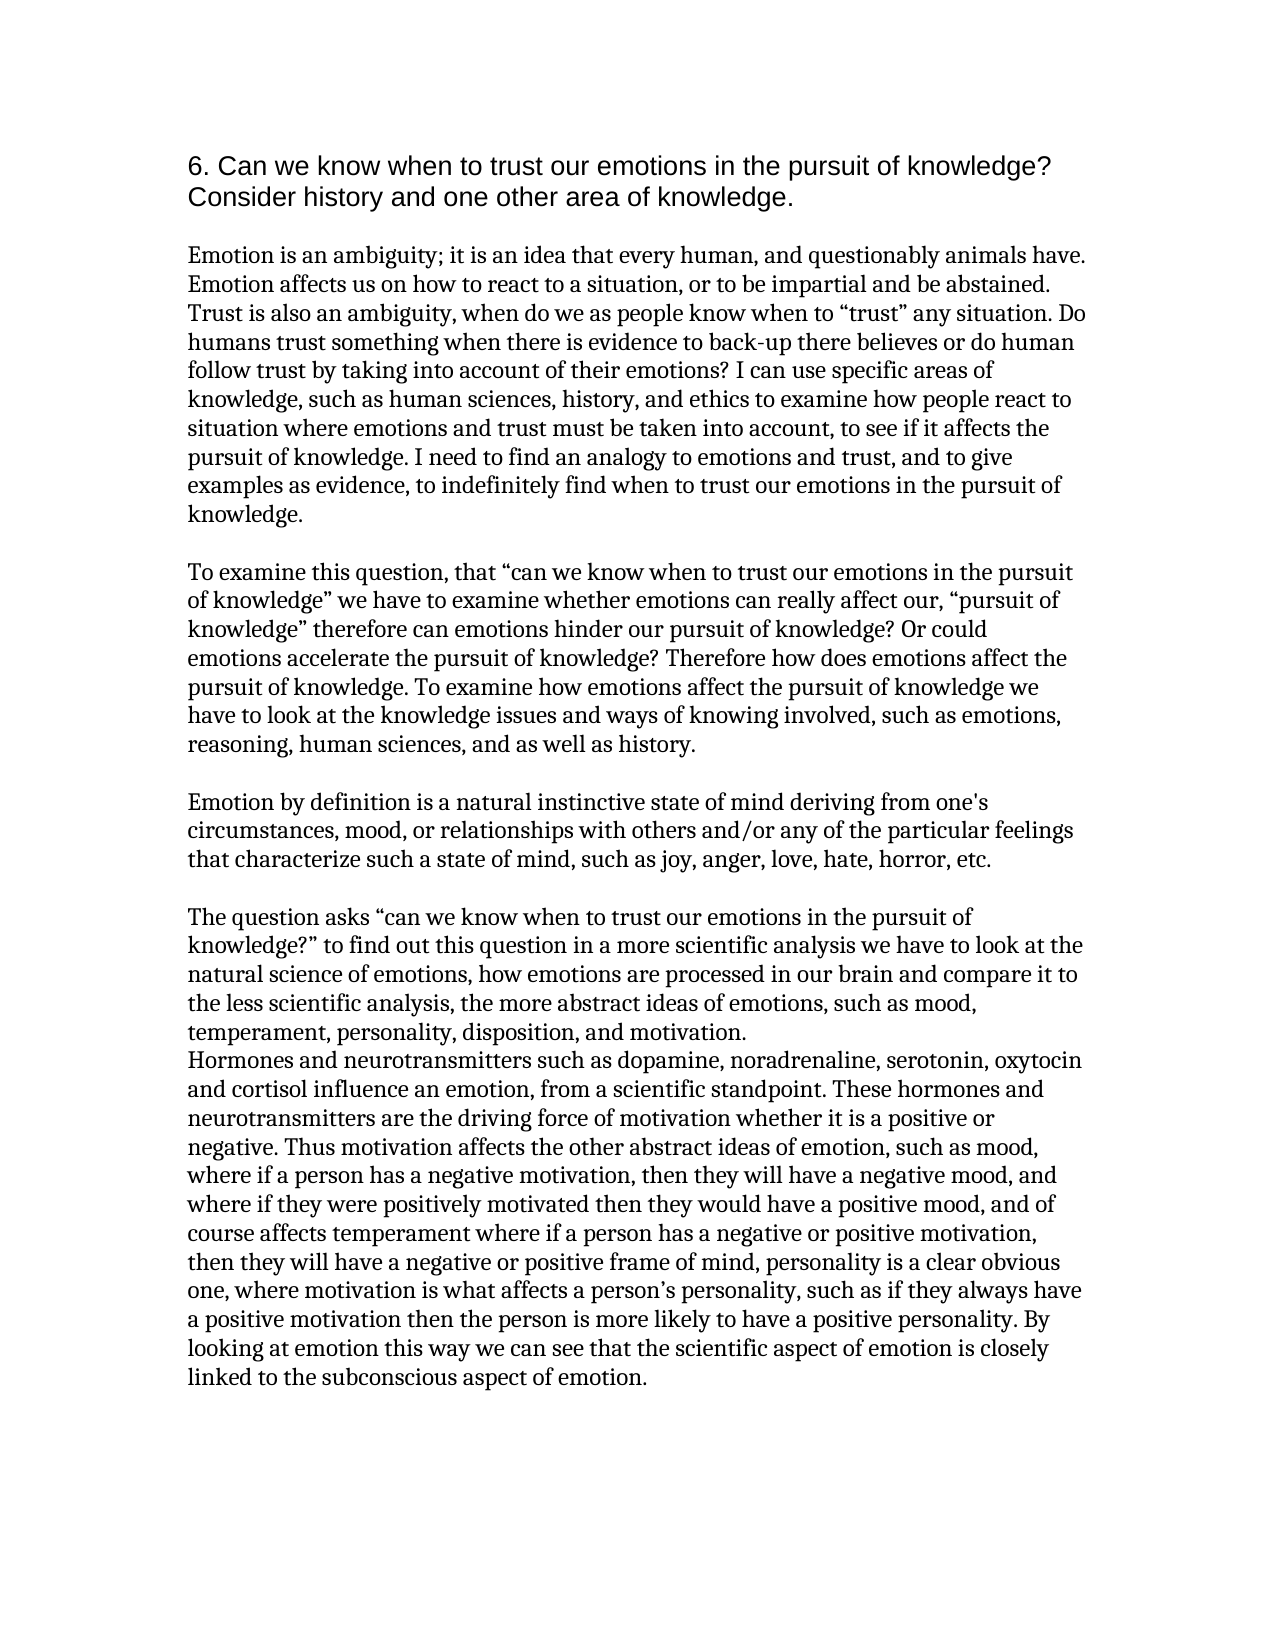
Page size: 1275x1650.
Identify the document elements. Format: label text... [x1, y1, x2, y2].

text To examine this question, that “can we know when to trust our emotions in the pursuit of knowledge” we have to examine whether emotions can really affect our, “pursuit of knowledge” therefore can emotions hinder our pursuit of knowledge? Or could emotions accelerate the pursuit of knowledge? Therefore how does emotions affect the pursuit of knowledge. To examine how emotions affect the pursuit of knowledge we have to look at the knowledge issues and ways of knowing involved, such as emotions, reasoning, human sciences, and as well as history. [187, 557, 1087, 759]
text 6. Can we know when to trust our emotions in the pursuit of knowledge? Consider history and one other area of knowledge. [187, 150, 1087, 212]
text Hormones and neurotransmitters such as dopamine, noradrenaline, serotonin, oxytocin and cortisol influence an emotion, from a scientific standpoint. These hormones and neurotransmitters are the driving force of motivation whether it is a positive or negative. Thus motivation affects the other abstract ideas of emotion, such as mood, where if a person has a negative motivation, then they will have a negative mood, and where if they were positively motivated then they would have a positive mood, and of course affects temperament where if a person has a negative or positive motivation, then they will have a negative or positive frame of mind, personality is a clear obvious one, where motivation is what affects a person’s personality, such as if they always have a positive motivation then the person is more likely to have a positive personality. By looking at emotion this way we can see that the scientific aspect of emotion is closely linked to the subconscious aspect of emotion. [187, 1046, 1087, 1391]
text The question asks “can we know when to trust our emotions in the pursuit of knowledge?” to find out this question in a more scientific analysis we have to look at the natural science of emotions, how emotions are processed in our brain and compare it to the less scientific analysis, the more abstract ideas of emotions, such as mood, temperament, personality, disposition, and motivation. [187, 902, 1087, 1046]
text Emotion is an ambiguity; it is an idea that every human, and questionably animals have. Emotion affects us on how to react to a situation, or to be impartial and be abstained. Trust is also an ambiguity, when do we as people know when to “trust” any situation. Do humans trust something when there is evidence to back-up there believes or do human follow trust by taking into account of their emotions? I can use specific areas of knowledge, such as human sciences, history, and ethics to examine how people react to situation where emotions and trust must be taken into account, to see if it affects the pursuit of knowledge. I need to find an analogy to emotions and trust, and to give examples as evidence, to indefinitely find when to trust our emotions in the pursuit of knowledge. [187, 241, 1087, 529]
text Emotion by definition is a natural instinctive state of mind deriving from one's circumstances, mood, or relationships with others and/or any of the particular feelings that characterize such a state of mind, such as joy, anger, love, hate, horror, etc. [187, 787, 1087, 874]
